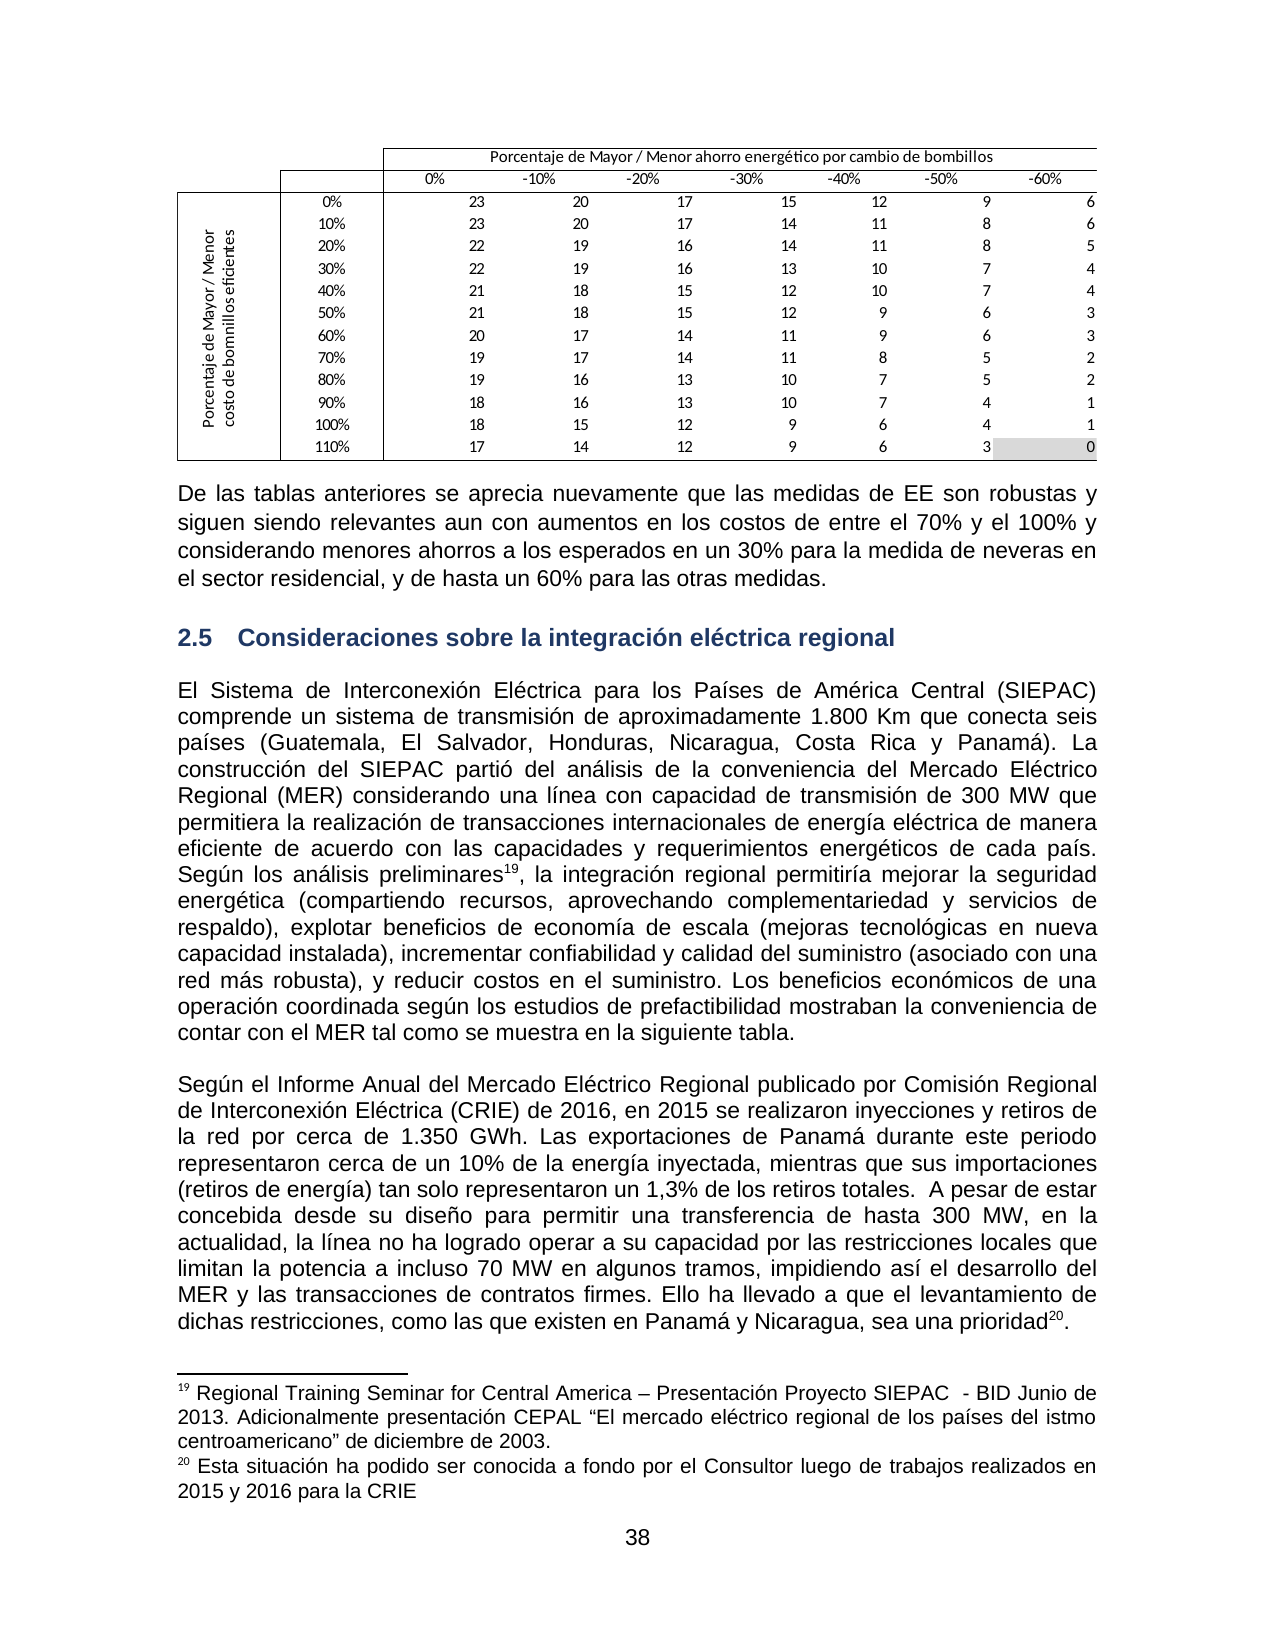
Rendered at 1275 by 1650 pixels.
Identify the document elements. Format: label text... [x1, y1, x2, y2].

text De las tablas anteriores se aprecia nuevamente que las medidas de EE son robustas y siguen siendo relevantes aun con aumentos en los costos de entre el 70% y el 100% y considerando menores ahorros a los esperados en un 30% para la medida de neveras en el sector residencial, y de hasta un 60% para las otras medidas. [177, 480, 1098, 592]
text El Sistema de Interconexión Eléctrica para los Países de América Central (SIEPAC) comprende un sistema de transmisión de aproximadamente 1.800 Km que conecta seis países (Guatemala, El Salvador, Honduras, Nicaragua, Costa Rica y Panamá). La construcción del SIEPAC partió del análisis de la conveniencia del Mercado Eléctrico Regional (MER) considerando una línea con capacidad de transmisión de 300 MW que permitiera la realización de transacciones internacionales de energía eléctrica de manera eficiente de acuerdo con las capacidades y requerimientos energéticos de cada país. Según los análisis preliminares, la integración regional permitiría mejorar la seguridad energética (compartiendo recursos, aprovechando complementariedad y servicios de respaldo), explotar beneficios de economía de escala (mejoras tecnológicas en nueva capacidad instalada), incrementar confiabilidad y calidad del suministro (asociado con una red más robusta), y reducir costos en el suministro. Los beneficios económicos de una operación coordinada según los estudios de prefactibilidad mostraban la conveniencia de contar con el MER tal como se muestra en la siguiente tabla. [177, 677, 1098, 1046]
subtitle Consideraciones sobre la integración eléctrica regional [177, 623, 1098, 652]
text Según el Informe Anual del Mercado Eléctrico Regional publicado por Comisión Regional de Interconexión Eléctrica (CRIE) de 2016, en 2015 se realizaron inyecciones y retiros de la red por cerca de 1.350 GWh. Las exportaciones de Panamá durante este periodo representaron cerca de un 10% de la energía inyectada, mientras que sus importaciones (retiros de energía) tan solo representaron un 1,3% de los retiros totales. A pesar de estar concebida desde su diseño para permitir una transferencia de hasta 300 MW, en la actualidad, la línea no ha logrado operar a su capacidad por las restricciones locales que limitan la potencia a incluso 70 MW en algunos tramos, impidiendo así el desarrollo del MER y las transacciones de contratos firmes. Ello ha llevado a que el levantamiento de dichas restricciones, como las que existen en Panamá y Nicaragua, sea una prioridad. [177, 1071, 1098, 1334]
